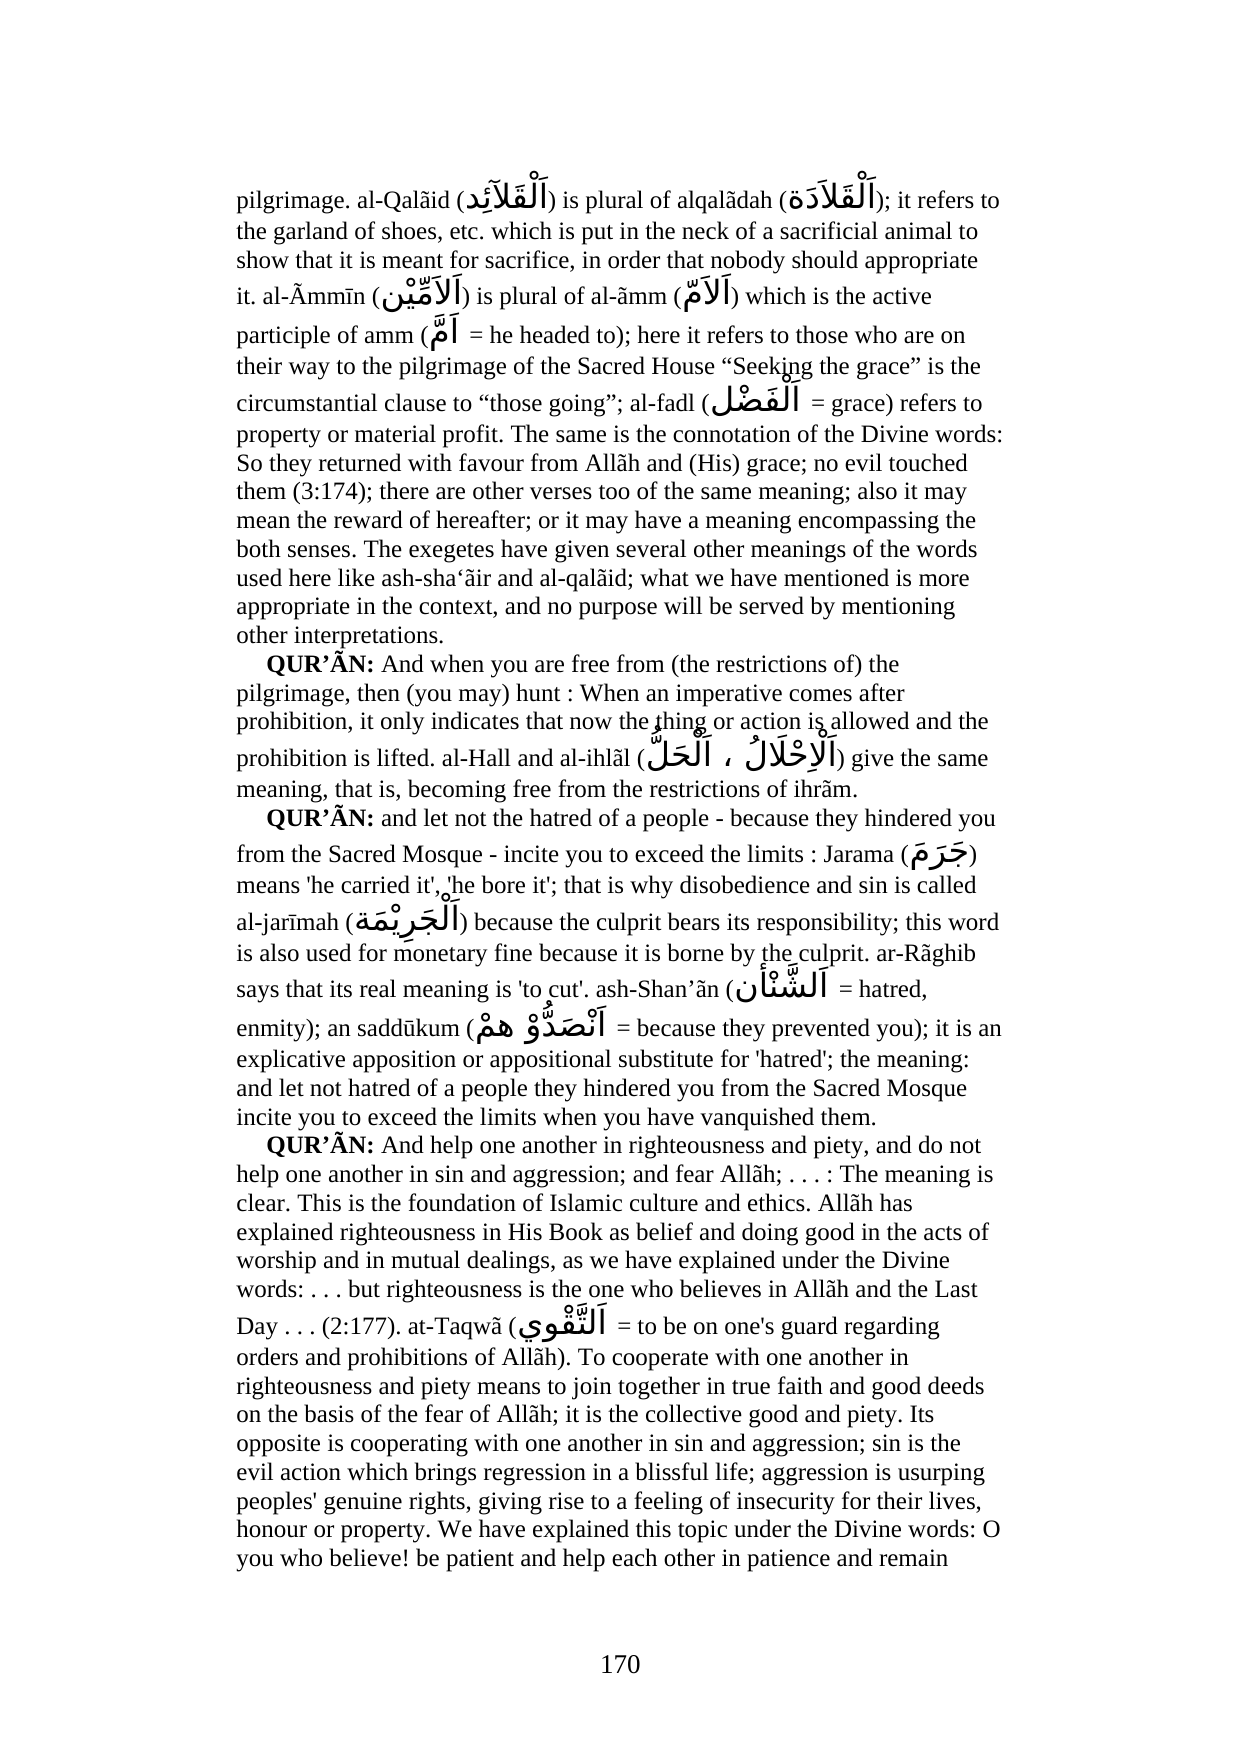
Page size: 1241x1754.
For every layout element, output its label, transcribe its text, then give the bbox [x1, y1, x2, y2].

text QUR’ÃN: and let not the hatred of a people - because they hindered you from the Sacred Mosque - incite you to exceed the limits : Jarama (جَرَمَ) means 'he carried it', 'he bore it'; that is why disobedience and sin is called al-jarīmah (اَلْجَرِيْمَة) because the culprit bears its responsibility; this word is also used for monetary fine because it is borne by the culprit. ar-Rãghib says that its real meaning is 'to cut'. ash-Shan’ãn (اَلشَّنْأن = hatred, enmity); an saddūkum (اَنْصَدُّوْ همْ = because they prevented you); it is an explicative apposition or appositional substitute for 'hatred'; the meaning: and let not hatred of a people they hindered you from the Sacred Mosque incite you to exceed the limits when you have vanquished them. [236, 803, 1004, 1131]
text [236, 177, 1004, 649]
text QUR’ÃN: And when you are free from (the restrictions of) the pilgrimage, then (you may) hunt : When an imperative comes after prohibition, it only indicates that now the thing or action is allowed and the prohibition is lifted. al-Hall and al-ihlãl (اَلْاِحْلَالُ ، اَلْحَلُّ) give the same meaning, that is, becoming free from the restrictions of ihrãm. [236, 649, 1004, 803]
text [236, 1131, 1004, 1572]
